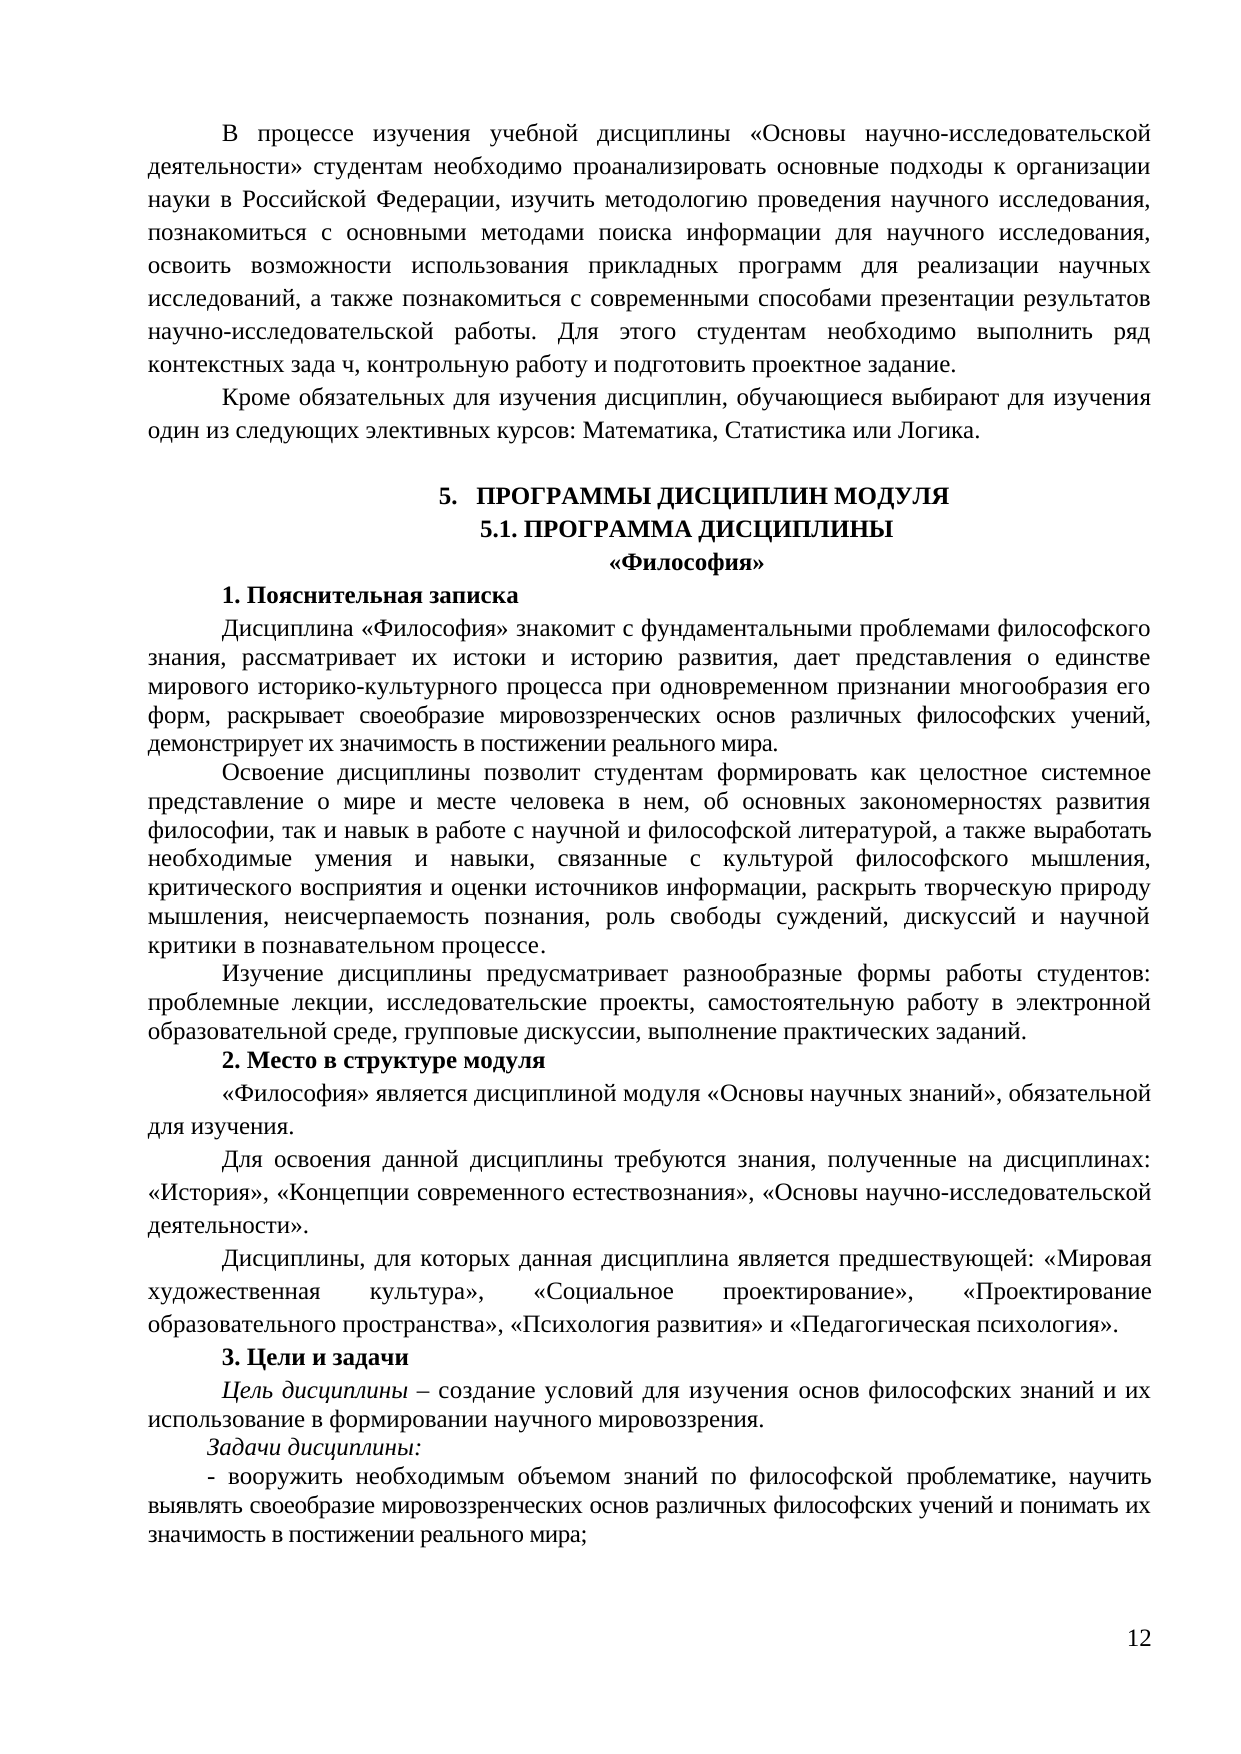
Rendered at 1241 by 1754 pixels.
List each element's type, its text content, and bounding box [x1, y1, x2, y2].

text Задачи дисциплины: [148, 1432, 1152, 1461]
text 3. Цели и задачи [148, 1342, 1152, 1371]
list ПРОГРАММЫ ДИСЦИПЛИН МОДУЛЯ [236, 481, 1152, 510]
text В процессе изучения учебной дисциплины «Основы научно-исследовательской деятельности» студентам необходимо проанализировать основные подходы к организации науки в Российской Федерации, изучить методологию проведения научного исследования, познакомиться с основными методами поиска информации для научного исследования, освоить возможности использования прикладных программ для реализации научных исследований, а также познакомиться с современными способами презентации результатов научно-исследовательской работы. Для этого студентам необходимо выполнить ряд контекстных зада ч, контрольную работу и подготовить проектное задание. [148, 118, 1152, 378]
text Дисциплины, для которых данная дисциплина является предшествующей: «Мировая художественная культура», «Социальное проектирование», «Проектирование образовательного пространства», «Психология развития» и «Педагогическая психология». [148, 1243, 1152, 1338]
text Кроме обязательных для изучения дисциплин, обучающиеся выбирают для изучения один из следующих элективных курсов: Математика, Статистика или Логика. [148, 382, 1152, 444]
text 5.1. ПРОГРАММА ДИСЦИПЛИНЫ [148, 514, 1152, 543]
text «Философия» является дисциплиной модуля «Основы научных знаний», обязательной для изучения. [148, 1078, 1152, 1139]
text - вооружить необходимым объемом знаний по философской проблематике, научить выявлять своеобразие мировоззренческих основ различных философских учений и понимать их значимость в постижении реального мира; [148, 1461, 1152, 1547]
text «Философия» [148, 547, 1152, 576]
text Дисциплина «Философия» знакомит с фундаментальными проблемами философского знания, рассматривает их истоки и историю развития, дает представления о единстве мирового историко-культурного процесса при одновременном признании многообразия его форм, раскрывает своеобразие мировоззренческих основ различных философских учений, демонстрирует их значимость в постижении реального мира. [148, 613, 1152, 757]
text Изучение дисциплины предусматривает разнообразные формы работы студентов: проблемные лекции, исследовательские проекты, самостоятельную работу в электронной образовательной среде, групповые дискуссии, выполнение практических заданий. [148, 958, 1152, 1045]
text 2. Место в структуре модуля [148, 1045, 1152, 1073]
text Цель дисциплины – создание условий для изучения основ философских знаний и их использование в формировании научного мировоззрения. [148, 1375, 1152, 1432]
text Для освоения данной дисциплины требуются знания, полученные на дисциплинах: «История», «Концепции современного естествознания», «Основы научно-исследовательской деятельности». [148, 1144, 1152, 1238]
text 1. Пояснительная записка [148, 580, 1152, 609]
text Освоение дисциплины позволит студентам формировать как целостное системное представление о мире и месте человека в нем, об основных закономерностях развития философии, так и навык в работе с научной и философской литературой, а также выработать необходимые умения и навыки, связанные с культурой философского мышления, критического восприятия и оценки источников информации, раскрыть творческую природу мышления, неисчерпаемость познания, роль свободы суждений, дискуссий и научной критики в познавательном процессе. [148, 757, 1152, 958]
